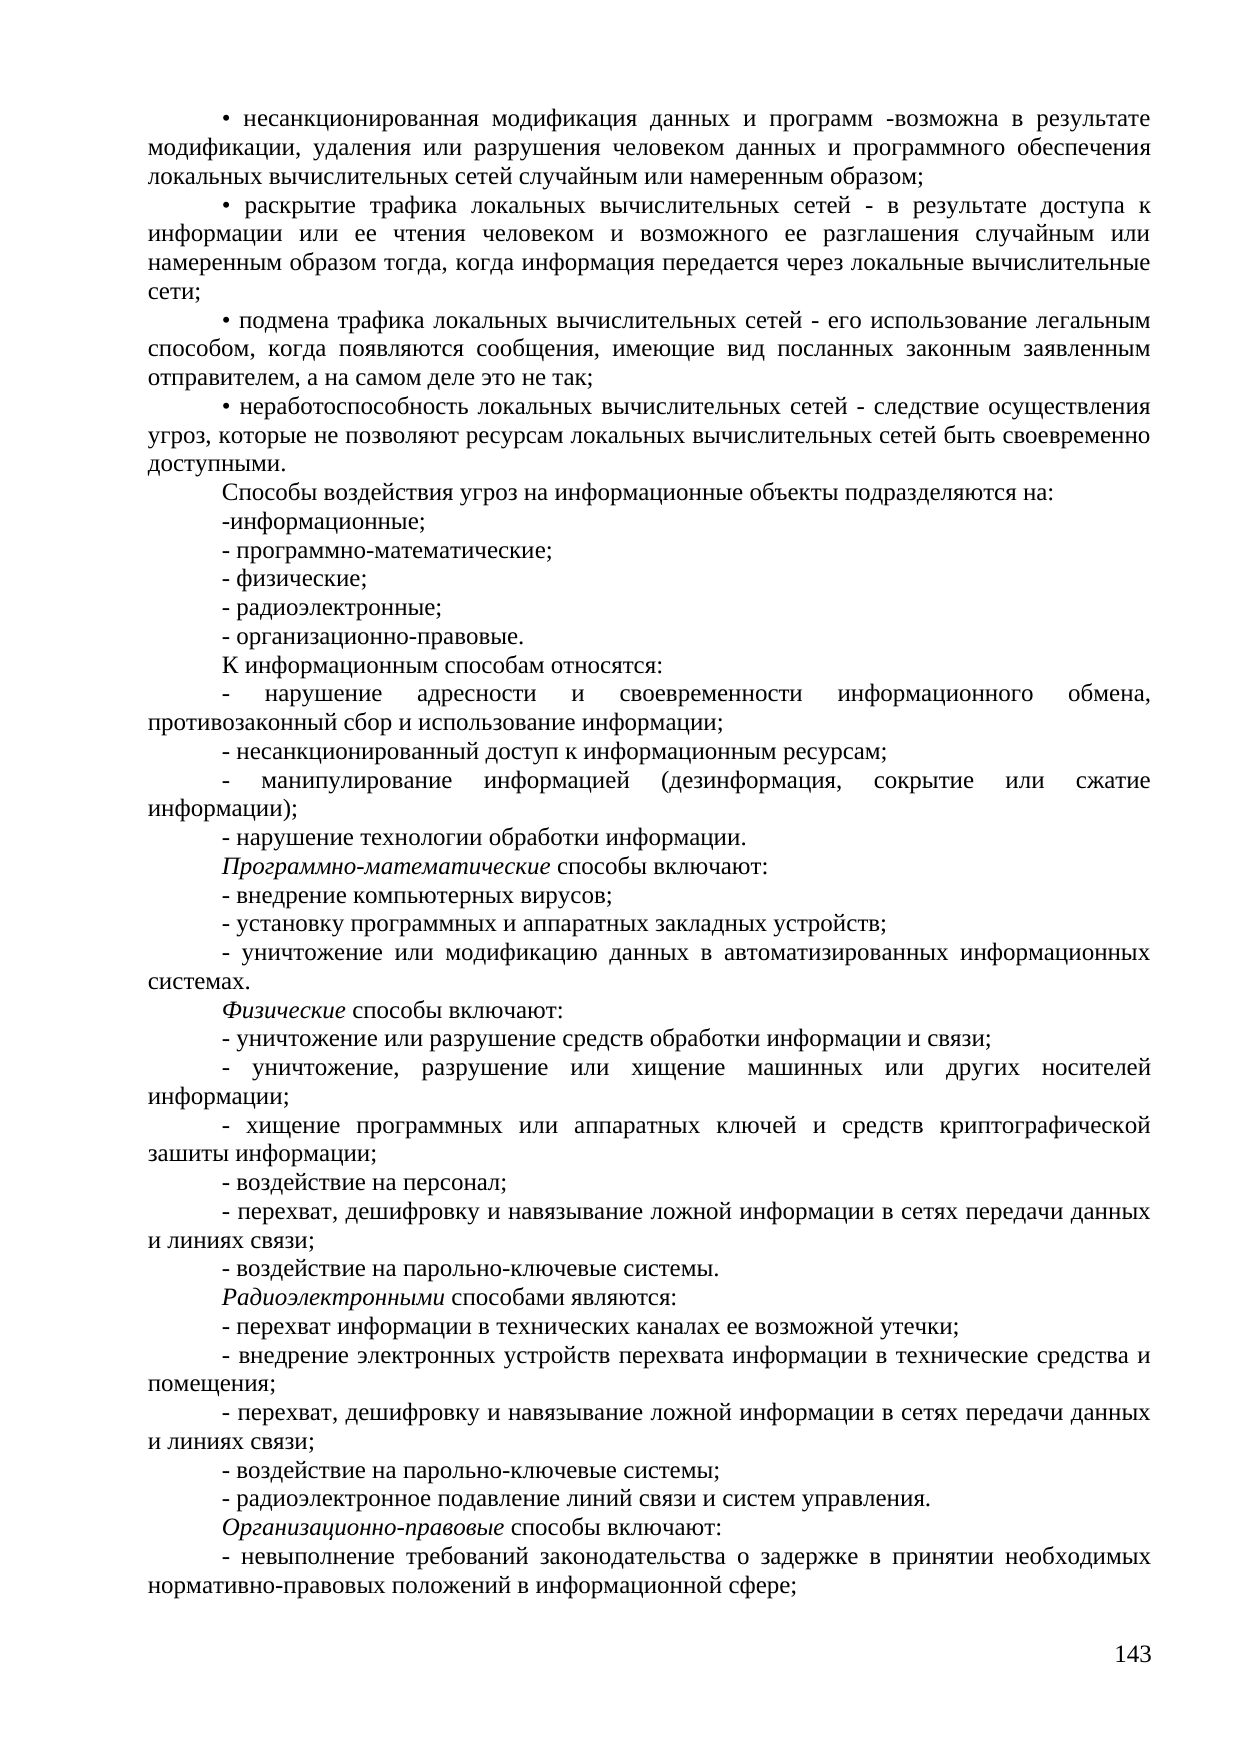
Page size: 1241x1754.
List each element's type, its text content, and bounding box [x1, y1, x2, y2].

text - организационно-правовые. [148, 621, 1152, 650]
text - радиоэлектронные; [148, 592, 1152, 621]
text • несанкционированная модификация данных и программ -возможна в результате модификации, удаления или разрушения человеком данных и программного обеспечения локальных вычислительных сетей случайным или намеренным образом; [148, 103, 1152, 190]
text • раскрытие трафика локальных вычислительных сетей - в результате доступа к информации или ее чтения человеком и возможного ее разглашения случайным или намеренным образом тогда, когда информация передается через локальные вычислительные сети; [148, 190, 1152, 305]
text -информационные; [148, 506, 1152, 535]
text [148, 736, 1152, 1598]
text - физические; [148, 563, 1152, 592]
text - нарушение адресности и своевременности информационного обмена, противозаконный сбор и использование информации; [148, 678, 1152, 736]
text • неработоспособность локальных вычислительных сетей - следствие осуществления угроз, которые не позволяют ресурсам локальных вычислительных сетей быть своевременно доступными. [148, 391, 1152, 477]
text Способы воздействия угроз на информационные объекты подразделяются на: [148, 477, 1152, 506]
text К информационным способам относятся: [148, 650, 1152, 678]
text • подмена трафика локальных вычислительных сетей - его использование легальным способом, когда появляются сообщения, имеющие вид посланных законным заявленным отправителем, а на самом деле это не так; [148, 305, 1152, 391]
text - программно-математические; [148, 535, 1152, 563]
